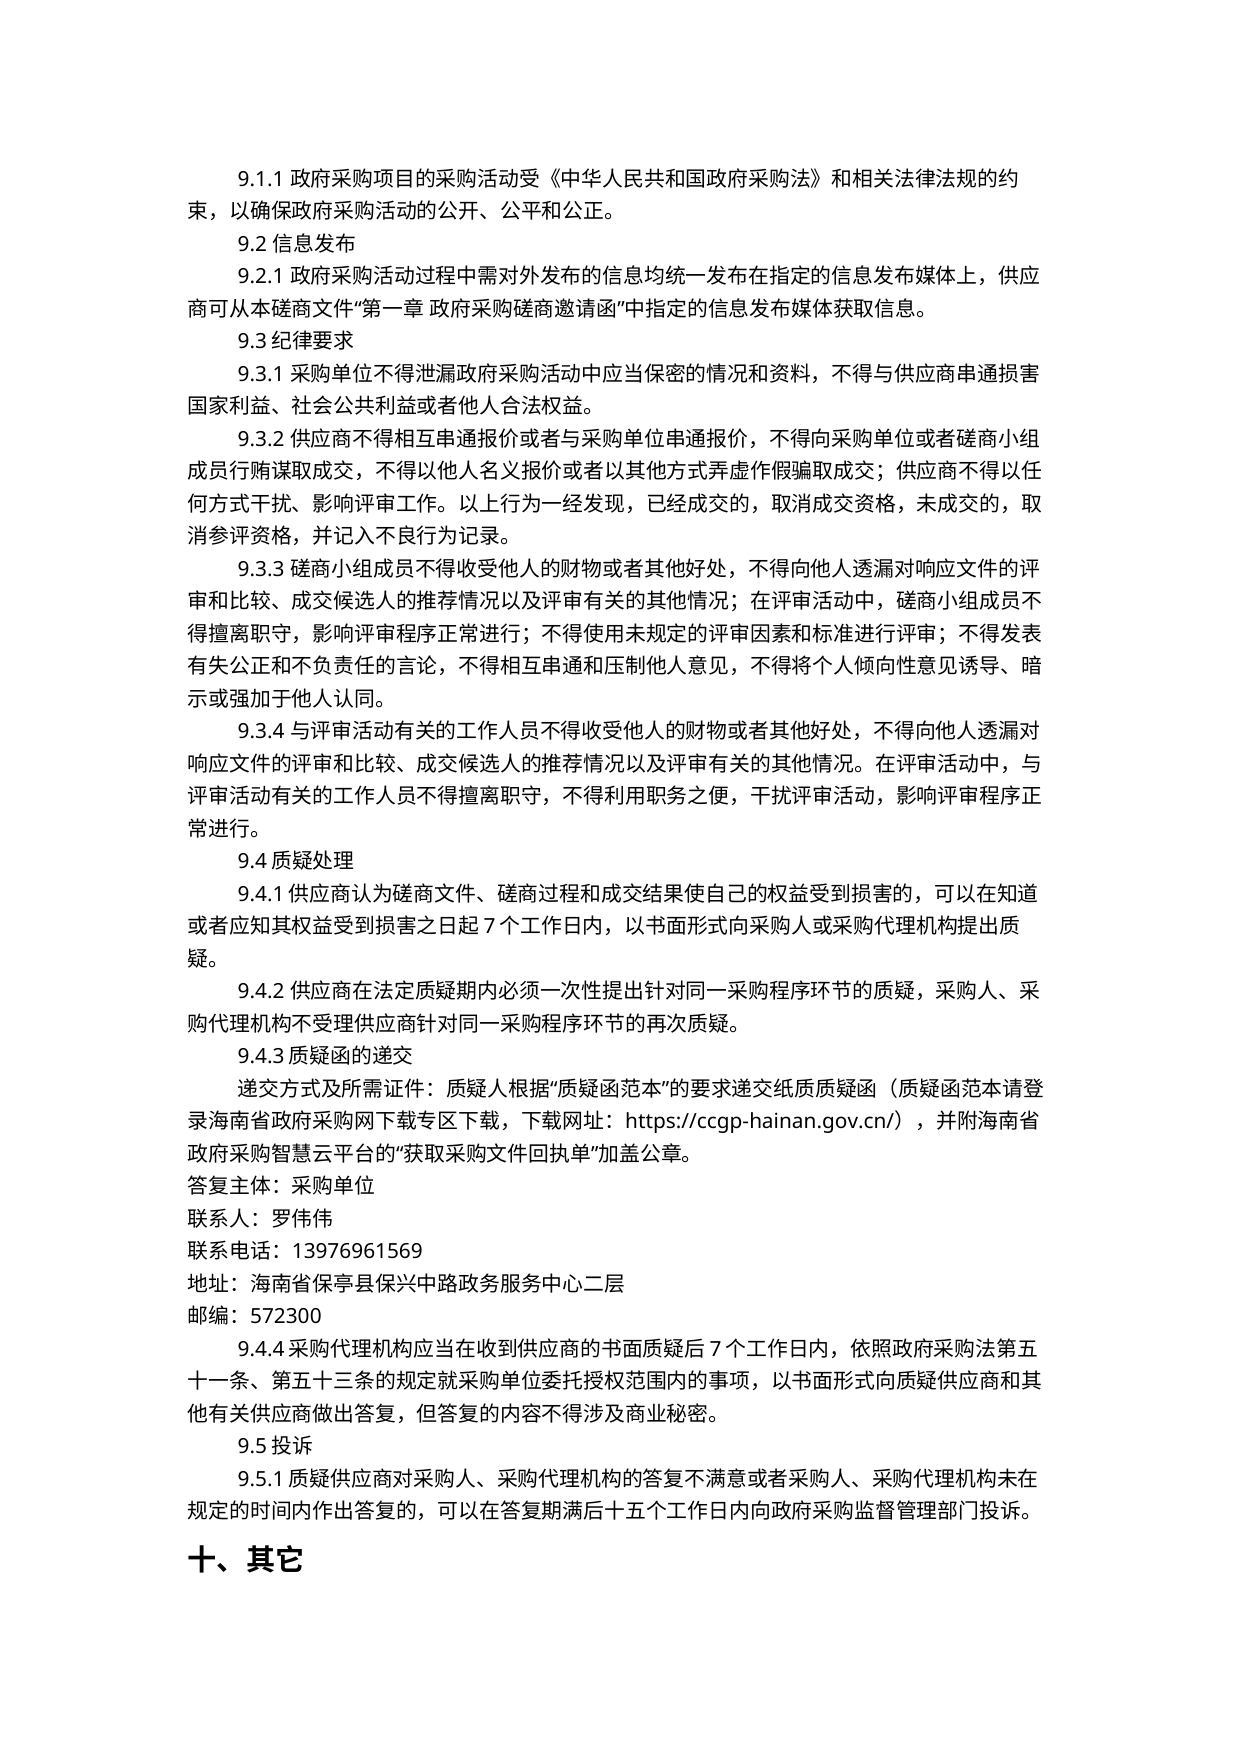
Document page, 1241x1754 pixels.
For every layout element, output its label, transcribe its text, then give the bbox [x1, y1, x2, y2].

text 9.5.1质疑供应商对采购人、采购代理机构的答复不满意或者采购人、采购代理机构未在规定的时间内作出答复的，可以在答复期满后十五个工作日内向政府采购监督管理部门投诉。 [187, 1462, 1053, 1527]
text 9.1.1 政府采购项目的采购活动受《中华人民共和国政府采购法》和相关法律法规的约束，以确保政府采购活动的公开、公平和公正。 [187, 162, 1053, 227]
text 9.3纪律要求 [187, 324, 1053, 357]
text 答复主体：采购单位 [187, 1169, 1053, 1202]
text 9.4.2 供应商在法定质疑期内必须一次性提出针对同一采购程序环节的质疑，采购人、采购代理机构不受理供应商针对同一采购程序环节的再次质疑。 [187, 974, 1053, 1039]
text 9.3.3 磋商小组成员不得收受他人的财物或者其他好处，不得向他人透漏对响应文件的评审和比较、成交候选人的推荐情况以及评审有关的其他情况；在评审活动中，磋商小组成员不得擅离职守，影响评审程序正常进行；不得使用未规定的评审因素和标准进行评审；不得发表有失公正和不负责任的言论，不得相互串通和压制他人意见，不得将个人倾向性意见诱导、暗示或强加于他人认同。 [187, 552, 1053, 714]
text 联系电话：13976961569 [187, 1234, 1053, 1267]
text 9.3.1 采购单位不得泄漏政府采购活动中应当保密的情况和资料，不得与供应商串通损害国家利益、社会公共利益或者他人合法权益。 [187, 357, 1053, 422]
text 9.4.4采购代理机构应当在收到供应商的书面质疑后7个工作日内，依照政府采购法第五十一条、第五十三条的规定就采购单位委托授权范围内的事项，以书面形式向质疑供应商和其他有关供应商做出答复，但答复的内容不得涉及商业秘密。 [187, 1332, 1053, 1429]
text 9.4.3质疑函的递交 [187, 1039, 1053, 1072]
text 9.4.1供应商认为磋商文件、磋商过程和成交结果使自己的权益受到损害的，可以在知道或者应知其权益受到损害之日起7个工作日内，以书面形式向采购人或采购代理机构提出质疑。 [187, 877, 1053, 974]
text 9.3.4 与评审活动有关的工作人员不得收受他人的财物或者其他好处，不得向他人透漏对响应文件的评审和比较、成交候选人的推荐情况以及评审有关的其他情况。在评审活动中，与评审活动有关的工作人员不得擅离职守，不得利用职务之便，干扰评审活动，影响评审程序正常进行。 [187, 714, 1053, 844]
text 十、其它 [187, 1527, 1053, 1592]
text 9.5投诉 [187, 1429, 1053, 1462]
text 9.2.1 政府采购活动过程中需对外发布的信息均统一发布在指定的信息发布媒体上，供应商可从本磋商文件“第一章 政府采购磋商邀请函”中指定的信息发布媒体获取信息。 [187, 259, 1053, 324]
text 递交方式及所需证件：质疑人根据“质疑函范本”的要求递交纸质质疑函（质疑函范本请登录海南省政府采购网下载专区下载，下载网址：https://ccgp-hainan.gov.cn/），并附海南省政府采购智慧云平台的“获取采购文件回执单”加盖公章。 [187, 1072, 1053, 1169]
text 9.4质疑处理 [187, 844, 1053, 877]
text 邮编：572300 [187, 1299, 1053, 1332]
text 地址：海南省保亭县保兴中路政务服务中心二层 [187, 1267, 1053, 1299]
text 9.3.2 供应商不得相互串通报价或者与采购单位串通报价，不得向采购单位或者磋商小组成员行贿谋取成交，不得以他人名义报价或者以其他方式弄虚作假骗取成交；供应商不得以任何方式干扰、影响评审工作。以上行为一经发现，已经成交的，取消成交资格，未成交的，取消参评资格，并记入不良行为记录。 [187, 422, 1053, 552]
text 联系人：罗伟伟 [187, 1202, 1053, 1234]
text 9.2 信息发布 [187, 227, 1053, 259]
